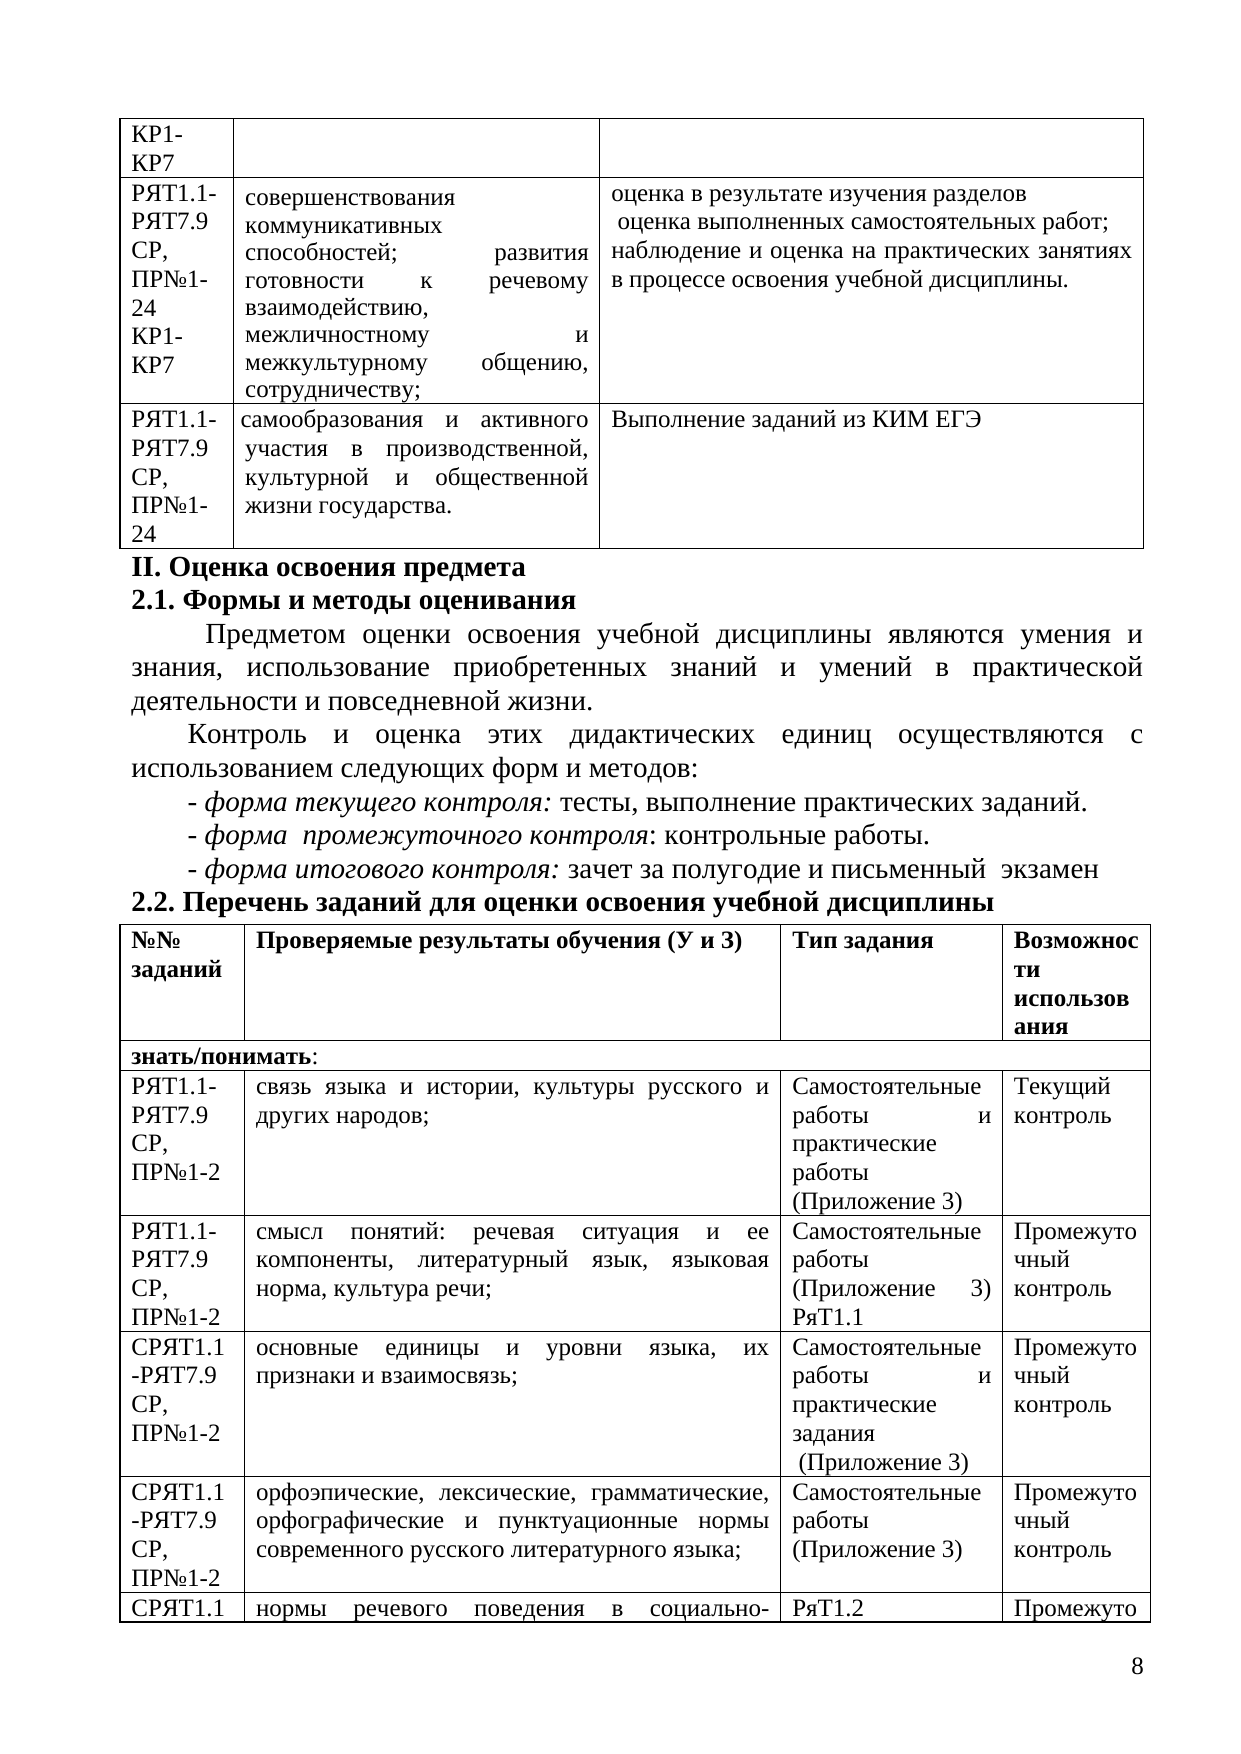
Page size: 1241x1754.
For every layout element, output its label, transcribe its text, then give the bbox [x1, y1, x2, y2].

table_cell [121, 119, 233, 177]
table_cell орфоэпические, лексические, грамматические, орфографические и пунктуационные нормы современного русского литературного языка; [245, 1477, 780, 1592]
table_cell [121, 1593, 244, 1621]
table_cell СРЯТ1.1-РЯТ7.9 СР, ПР№1-2 [121, 1332, 244, 1476]
table_cell СРЯТ1.1-РЯТ7.9 СР, ПР№1-2 [121, 1477, 244, 1592]
table_cell РЯТ1.1-РЯТ7.9 СР, ПР№1-24 [121, 404, 233, 548]
subtitle 2.2. Перечень заданий для оценки освоения учебной дисциплины [131, 884, 1144, 918]
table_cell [1003, 1593, 1150, 1621]
table_cell Выполнение заданий из КИМ ЕГЭ [600, 404, 1143, 548]
table_header Тип задания [781, 925, 1002, 1040]
table_cell РЯТ1.1-РЯТ7.9 СР, ПР№1-2 [121, 1216, 244, 1331]
table_cell Промежуточный контроль [1003, 1332, 1150, 1476]
table_cell совершенствования коммуникативных способностей; развития готовности к речевому взаимодействию, межличностному и межкультурному общению, сотрудничеству; [234, 178, 599, 403]
table_cell Промежуточный контроль [1003, 1216, 1150, 1331]
table_cell Текущий контроль [1003, 1071, 1150, 1215]
table_cell Самостоятельные работы и практические задания (Приложение 3) [781, 1332, 1002, 1476]
table_cell смысл понятий: речевая ситуация и ее компоненты, литературный язык, языковая норма, культура речи; [245, 1216, 780, 1331]
table_cell Самостоятельные работы (Приложение 3) РяТ1.1 [781, 1216, 1002, 1331]
table_cell РяТ1.2 РяТ3.6 [781, 1593, 1002, 1621]
table_header Проверяемые результаты обучения (У и З) [245, 925, 780, 1040]
subtitle 2.1. Формы и методы оценивания [131, 582, 1144, 616]
table_header №№ заданий [121, 925, 244, 1040]
table_cell знать/понимать: [121, 1041, 1150, 1070]
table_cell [234, 119, 599, 177]
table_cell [600, 119, 1143, 177]
table_header Возможности использования [1003, 925, 1150, 1040]
table_cell основные единицы и уровни языка, их признаки и взаимосвязь; [245, 1332, 780, 1476]
table_cell Самостоятельные работы (Приложение 3) [781, 1477, 1002, 1592]
table_cell Промежуточный контроль [1003, 1477, 1150, 1592]
table_cell Самостоятельные работы и практические работы (Приложение 3) [781, 1071, 1002, 1215]
subtitle II. Оценка освоения предмета [131, 549, 1144, 582]
text - форма итогового контроля: зачет за полугодие и письменный экзамен [131, 851, 1144, 884]
text Контроль и оценка этих дидактических единиц осуществляются с использованием следующих форм и методов: [131, 717, 1144, 784]
table_cell самообразования и активного участия в производственной, культурной и общественной жизни государства. [234, 404, 599, 548]
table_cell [245, 1593, 780, 1621]
table_cell связь языка и истории, культуры русского и других народов; [245, 1071, 780, 1215]
text Предметом оценки освоения учебной дисциплины являются умения и знания, использование приобретенных знаний и умений в практической деятельности и повседневной жизни. [131, 616, 1144, 717]
text - форма промежуточного контроля: контрольные работы. [131, 817, 1144, 851]
text - форма текущего контроля: тесты, выполнение практических заданий. [131, 784, 1144, 817]
table_cell РЯТ1.1-РЯТ7.9 СР, ПР№1-24 КР1-КР7 [121, 178, 233, 403]
table_cell РЯТ1.1-РЯТ7.9 СР, ПР№1-2 [121, 1071, 244, 1215]
